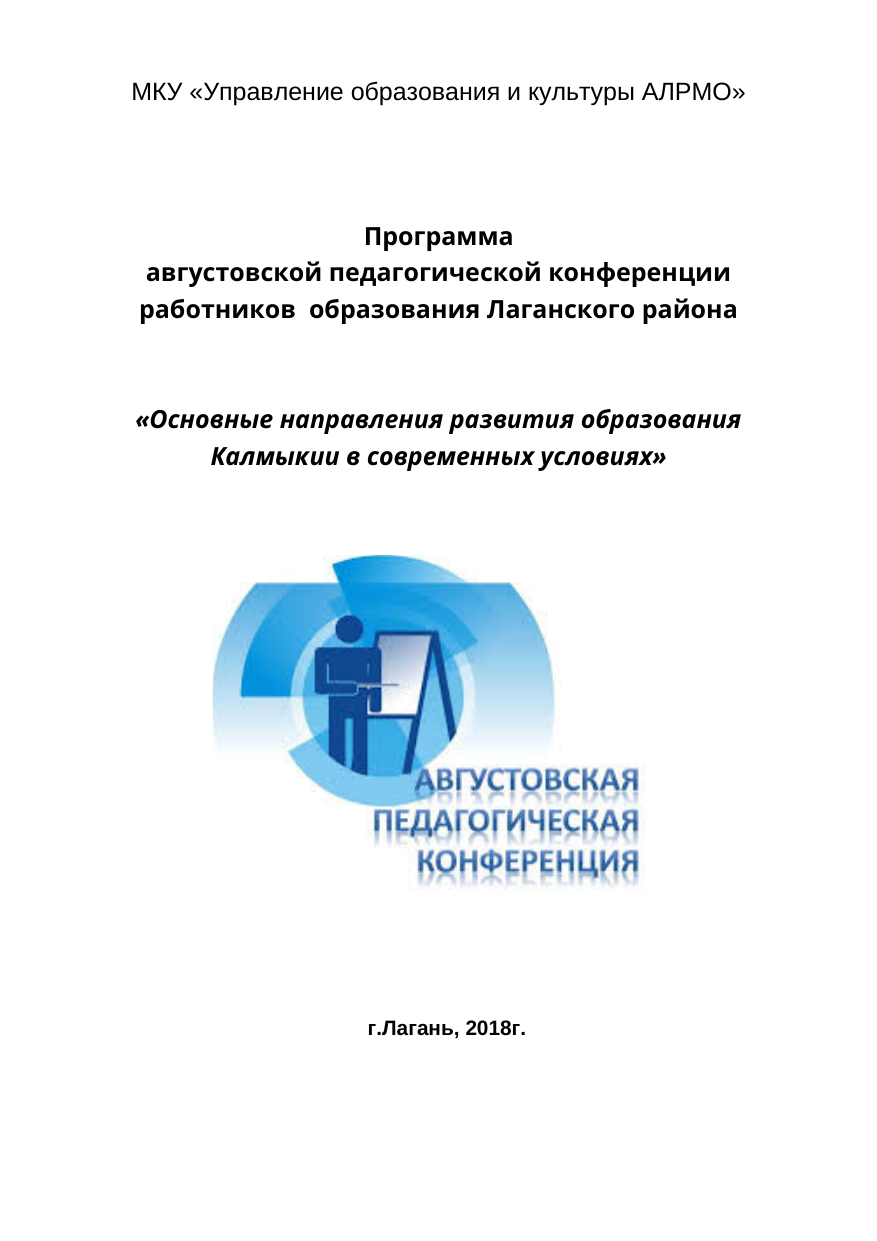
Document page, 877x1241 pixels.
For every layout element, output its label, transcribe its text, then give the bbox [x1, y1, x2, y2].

text августовской педагогической конференции работников образования Лаганского района [77, 255, 800, 326]
text Программа [77, 218, 800, 252]
text «Основные направления развития образования Калмыкии в современных условиях» [77, 402, 800, 473]
text МКУ «Управление образования и культуры АЛРМО» [77, 77, 800, 106]
text г.Лагань, 2018г. [136, 1016, 757, 1040]
picture [212, 555, 665, 894]
